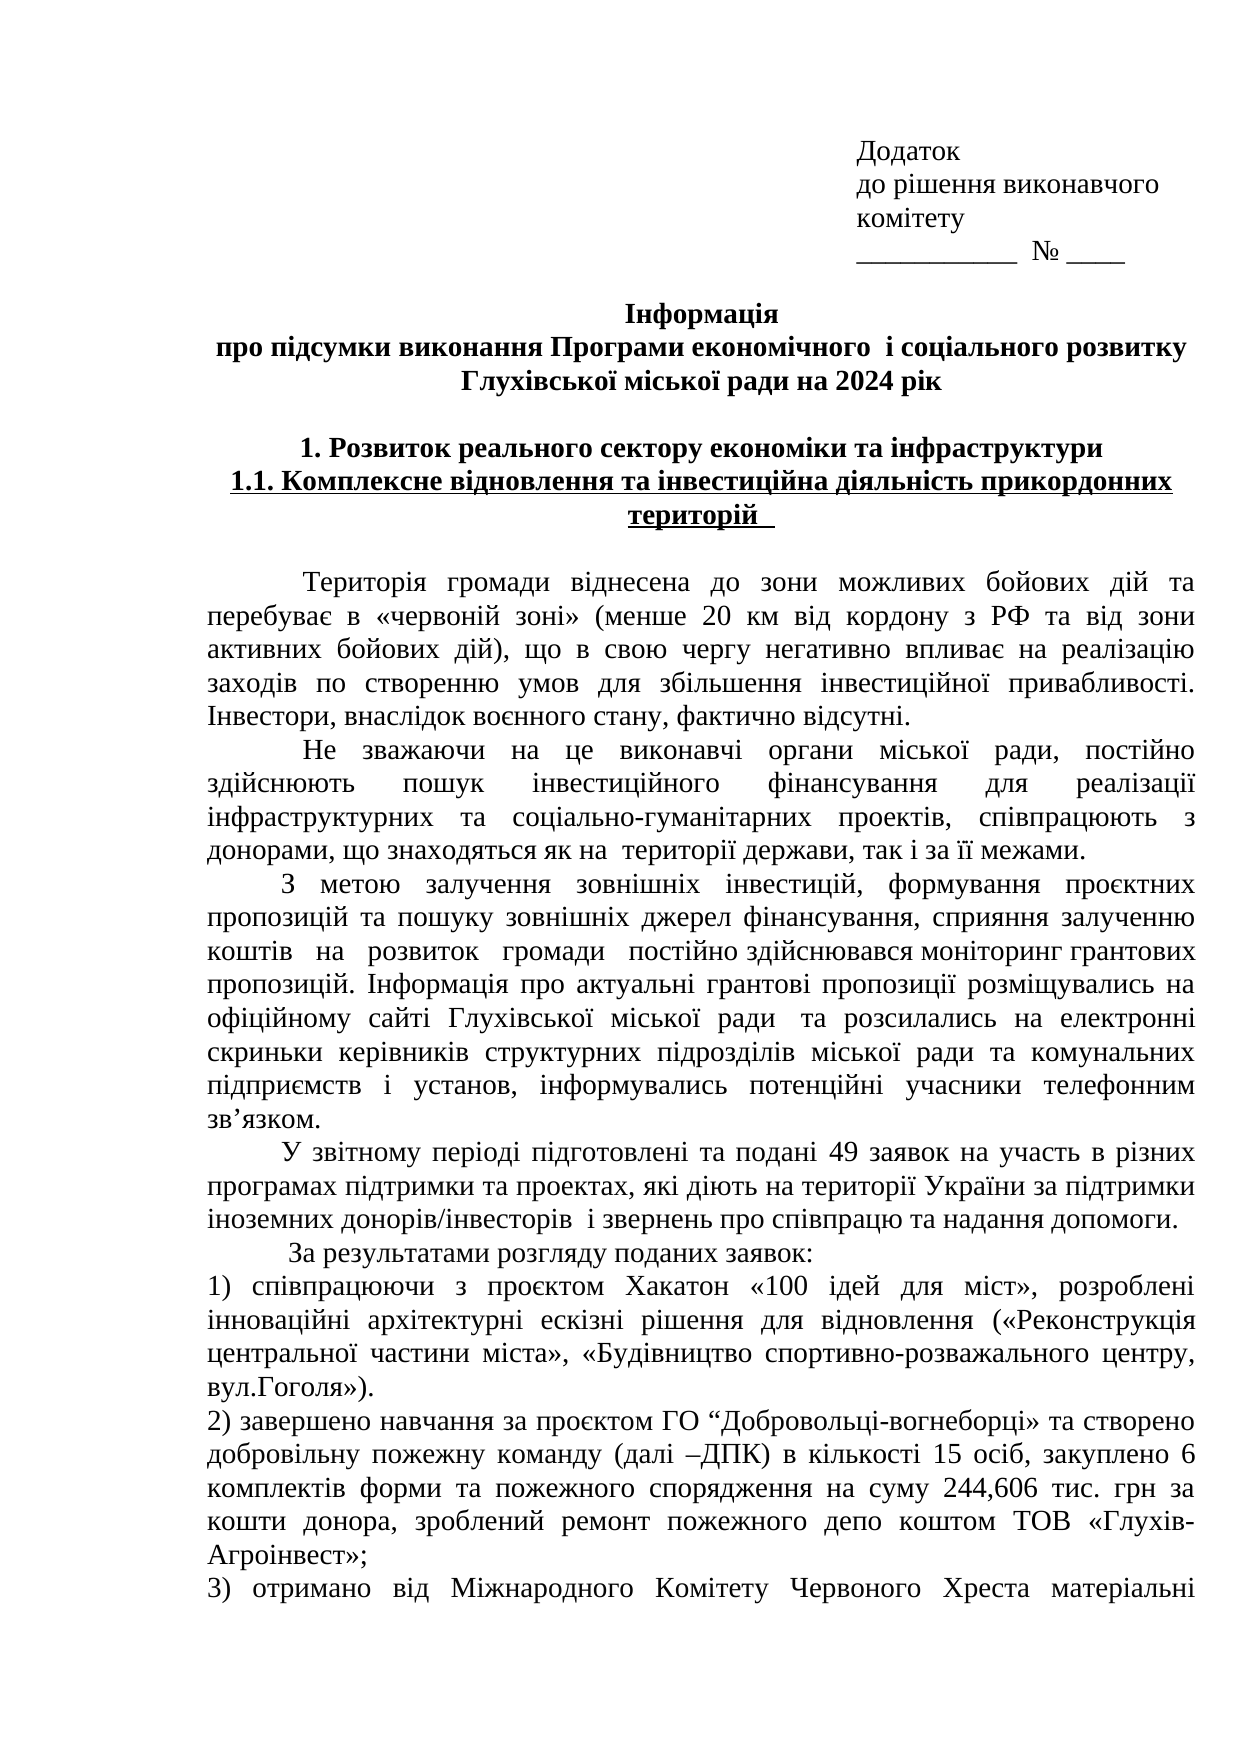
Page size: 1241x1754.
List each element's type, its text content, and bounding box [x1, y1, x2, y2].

text Додаток [207, 133, 1196, 166]
text З метою залучення зовнішніх інвестицій, формування проєктних пропозицій та пошуку зовнішніх джерел фінансування, сприяння залученню коштів на розвиток громади постійно здійснювався моніторинг грантових пропозицій. Інформація про актуальні грантові пропозиції розміщувались на офіційному сайті Глухівської міської ради та розсилались на електронні скриньки керівників структурних підрозділів міської ради та комунальних підприємств і установ, інформувались потенційні учасники телефонним зв’язком. [207, 866, 1196, 1134]
text про підсумки виконання Програми економічного і соціального розвитку Глухівської міської ради на 2024 рік [207, 329, 1196, 396]
text За результатами розгляду поданих заявок: [207, 1235, 1196, 1268]
text Інформація [207, 296, 1196, 329]
text 1) співпрацюючи з проєктом Хакатон «100 ідей для міст», розроблені інноваційні архітектурні ескізні рішення для відновлення («Реконструкція центральної частини міста», «Будівництво спортивно-розважального центру, вул.Гоголя»). [207, 1268, 1196, 1403]
text Територія громади віднесена до зони можливих бойових дій та перебуває в «червоній зоні» (менше 20 км від кордону з РФ та від зони активних бойових дій), що в свою чергу негативно впливає на реалізацію заходів по створенню умов для збільшення інвестиційної привабливості. Інвестори, внаслідок воєнного стану, фактично відсутні. [207, 564, 1196, 732]
text 1.1. Комплексне відновлення та інвестиційна діяльність прикордонних територій [207, 463, 1196, 531]
text ___________ № ____ [207, 233, 1196, 267]
text У звітному періоді підготовлені та подані 49 заявок на участь в різних програмах підтримки та проектах, які діють на території України за підтримки іноземних донорів/інвесторів і звернень про співпрацю та надання допомоги. [207, 1134, 1196, 1235]
text 1. Розвиток реального сектору економіки та інфраструктури [207, 430, 1196, 463]
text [207, 1570, 1196, 1604]
text до рішення виконавчого [207, 166, 1196, 200]
text Не зважаючи на це виконавчі органи міської ради, постійно здійснюють пошук інвестиційного фінансування для реалізації інфраструктурних та соціально-гуманітарних проектів, співпрацюють з донорами, що знаходяться як на території держави, так і за її межами. [207, 732, 1196, 866]
text комітету [207, 200, 1196, 233]
text 2) завершено навчання за проєктом ГО “Добровольці-вогнеборці» та створено добровільну пожежну команду (далі –ДПК) в кількості 15 осіб, закуплено 6 комплектів форми та пожежного спорядження на суму 244,606 тис. грн за кошти донора, зроблений ремонт пожежного депо коштом ТОВ «Глухів-Агроінвест»; [207, 1403, 1196, 1570]
